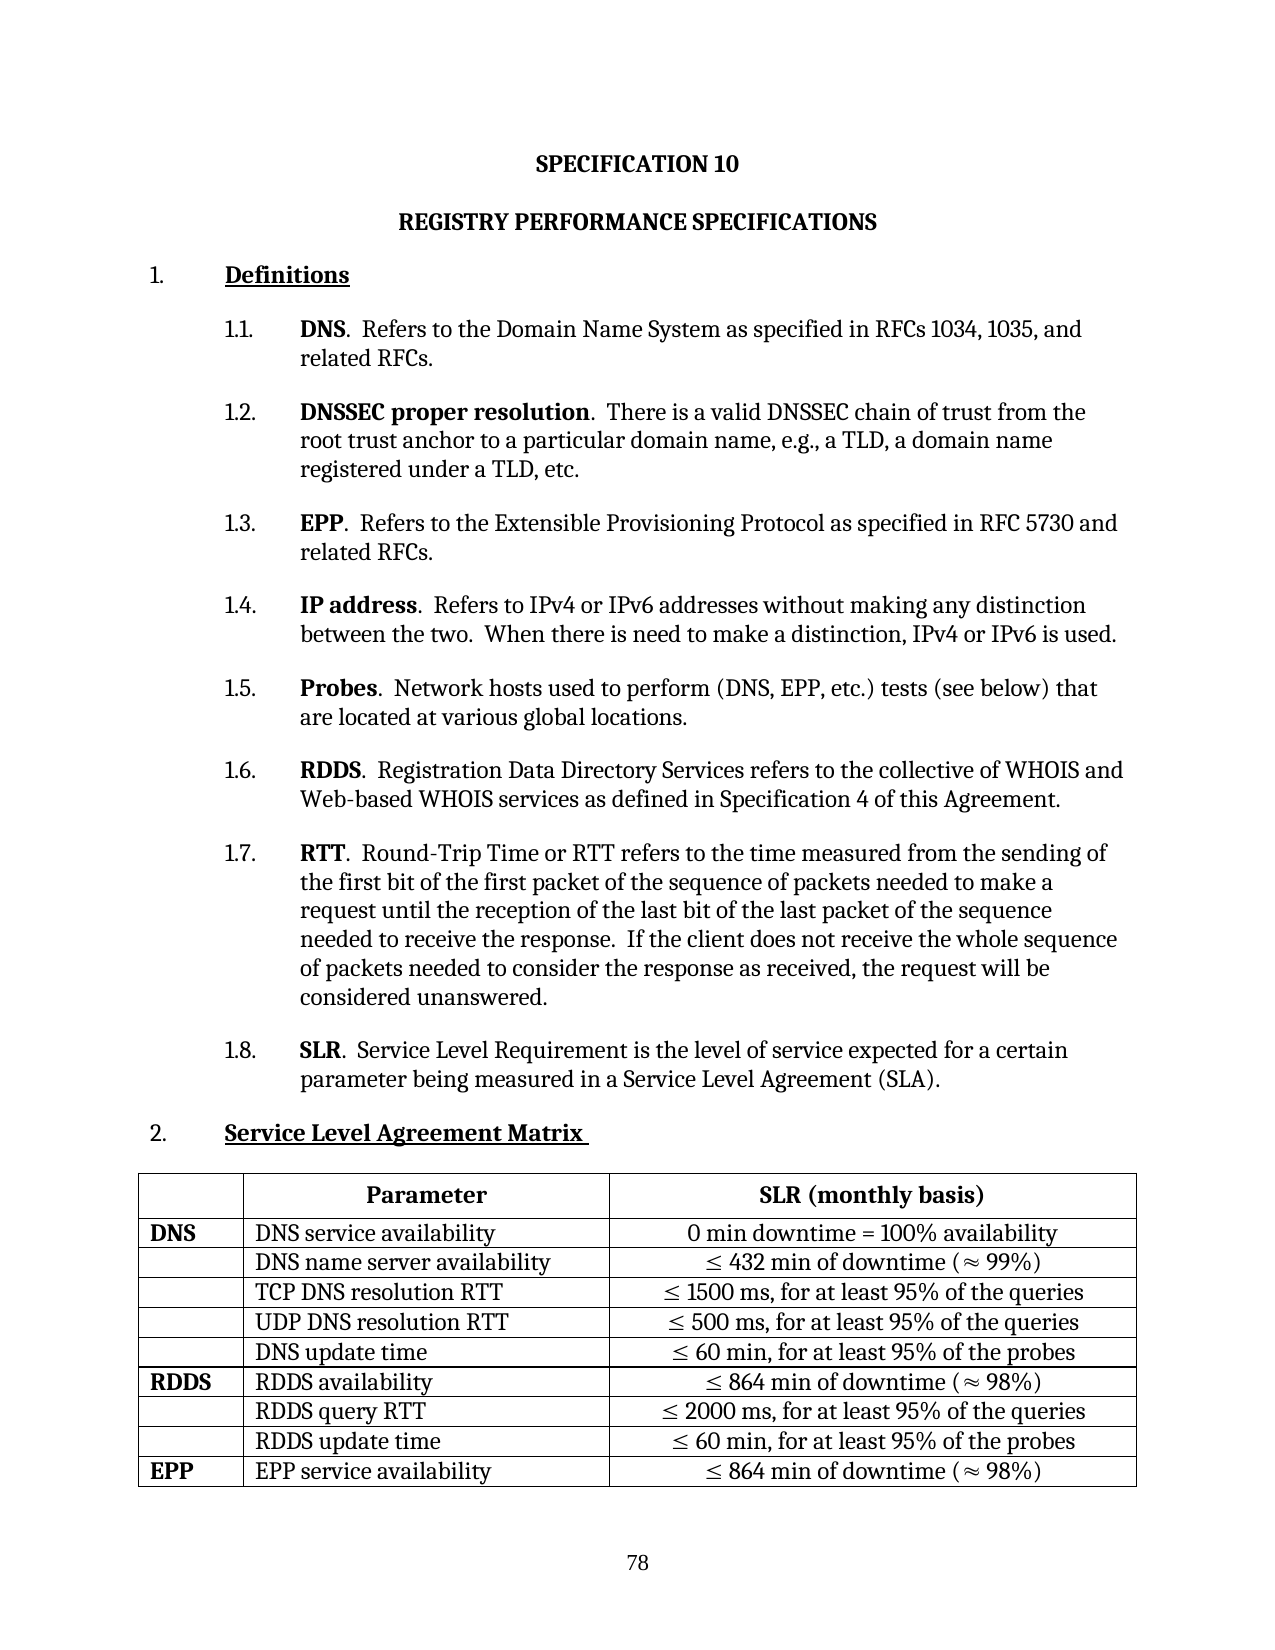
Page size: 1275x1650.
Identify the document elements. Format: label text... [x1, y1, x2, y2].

text Service Level Agreement Matrix [150, 1119, 1125, 1147]
table_cell 1500 ms, for at least 95% of the queries [610, 1278, 1136, 1307]
table_cell EPP service availability [244, 1457, 609, 1486]
text RTT. Round-Trip Time or RTT refers to the time measured from the sending of the first bit of the first packet of the sequence of packets needed to make a request until the reception of the last bit of the last packet of the sequence needed to receive the response. If the client does not receive the whole sequence of packets needed to consider the response as received, the request will be considered unanswered. [225, 839, 1125, 1011]
table_cell RDDS availability [244, 1368, 609, 1396]
text Probes. Network hosts used to perform (DNS, EPP, etc.) tests (see below) that are located at various global locations. [225, 674, 1125, 731]
table_cell [139, 1397, 243, 1426]
table_cell [139, 1248, 243, 1277]
table_cell DNS update time [244, 1338, 609, 1366]
table_cell DNS service availability [244, 1219, 609, 1247]
table_cell [139, 1278, 243, 1307]
table_cell TCP DNS resolution RTT [244, 1278, 609, 1307]
table_cell RDDS update time [244, 1427, 609, 1456]
table_cell RDDS [139, 1368, 243, 1396]
table_cell RDDS query RTT [244, 1397, 609, 1426]
table_cell 500 ms, for at least 95% of the queries [610, 1308, 1136, 1337]
table_cell 0 min downtime = 100% availability [610, 1219, 1136, 1247]
text DNSSEC proper resolution. There is a valid DNSSEC chain of trust from the root trust anchor to a particular domain name, e.g., a TLD, a domain name registered under a TLD, etc. [225, 397, 1125, 484]
text IP address. Refers to IPv4 or IPv6 addresses without making any distinction between the two. When there is need to make a distinction, IPv4 or IPv6 is used. [225, 591, 1125, 649]
table_cell DNS name server availability [244, 1248, 609, 1277]
table_cell [139, 1308, 243, 1337]
table_cell [139, 1338, 243, 1366]
table_cell DNS [139, 1219, 243, 1247]
text DNS. Refers to the Domain Name System as specified in RFCs 1034, 1035, and related RFCs. [225, 315, 1125, 372]
table_cell 2000 ms, for at least 95% of the queries [610, 1397, 1136, 1426]
table_header [139, 1174, 243, 1217]
text EPP. Refers to the Extensible Provisioning Protocol as specified in RFC 5730 and related RFCs. [225, 509, 1125, 566]
table_cell 60 min, for at least 95% of the probes [610, 1427, 1136, 1456]
table_cell EPP [139, 1457, 243, 1486]
table_cell 432 min of downtime ( 99%) [610, 1248, 1136, 1277]
table_cell [139, 1427, 243, 1456]
table_cell 60 min, for at least 95% of the probes [610, 1338, 1136, 1366]
table_cell 864 min of downtime ( 98%) [610, 1368, 1136, 1396]
text REGISTRY PERFORMANCE SPECIFICATIONS [150, 150, 1125, 236]
table_cell 864 min of downtime ( 98%) [610, 1457, 1136, 1486]
text SLR. Service Level Requirement is the level of service expected for a certain parameter being measured in a Service Level Agreement (SLA). [225, 1036, 1125, 1094]
table_header Parameter [244, 1174, 609, 1217]
text RDDS. Registration Data Directory Services refers to the collective of WHOIS and Web-based WHOIS services as defined in Specification 4 of this Agreement. [225, 756, 1125, 814]
text Definitions [150, 261, 1125, 290]
table_header SLR (monthly basis) [610, 1174, 1136, 1217]
table_cell UDP DNS resolution RTT [244, 1308, 609, 1337]
